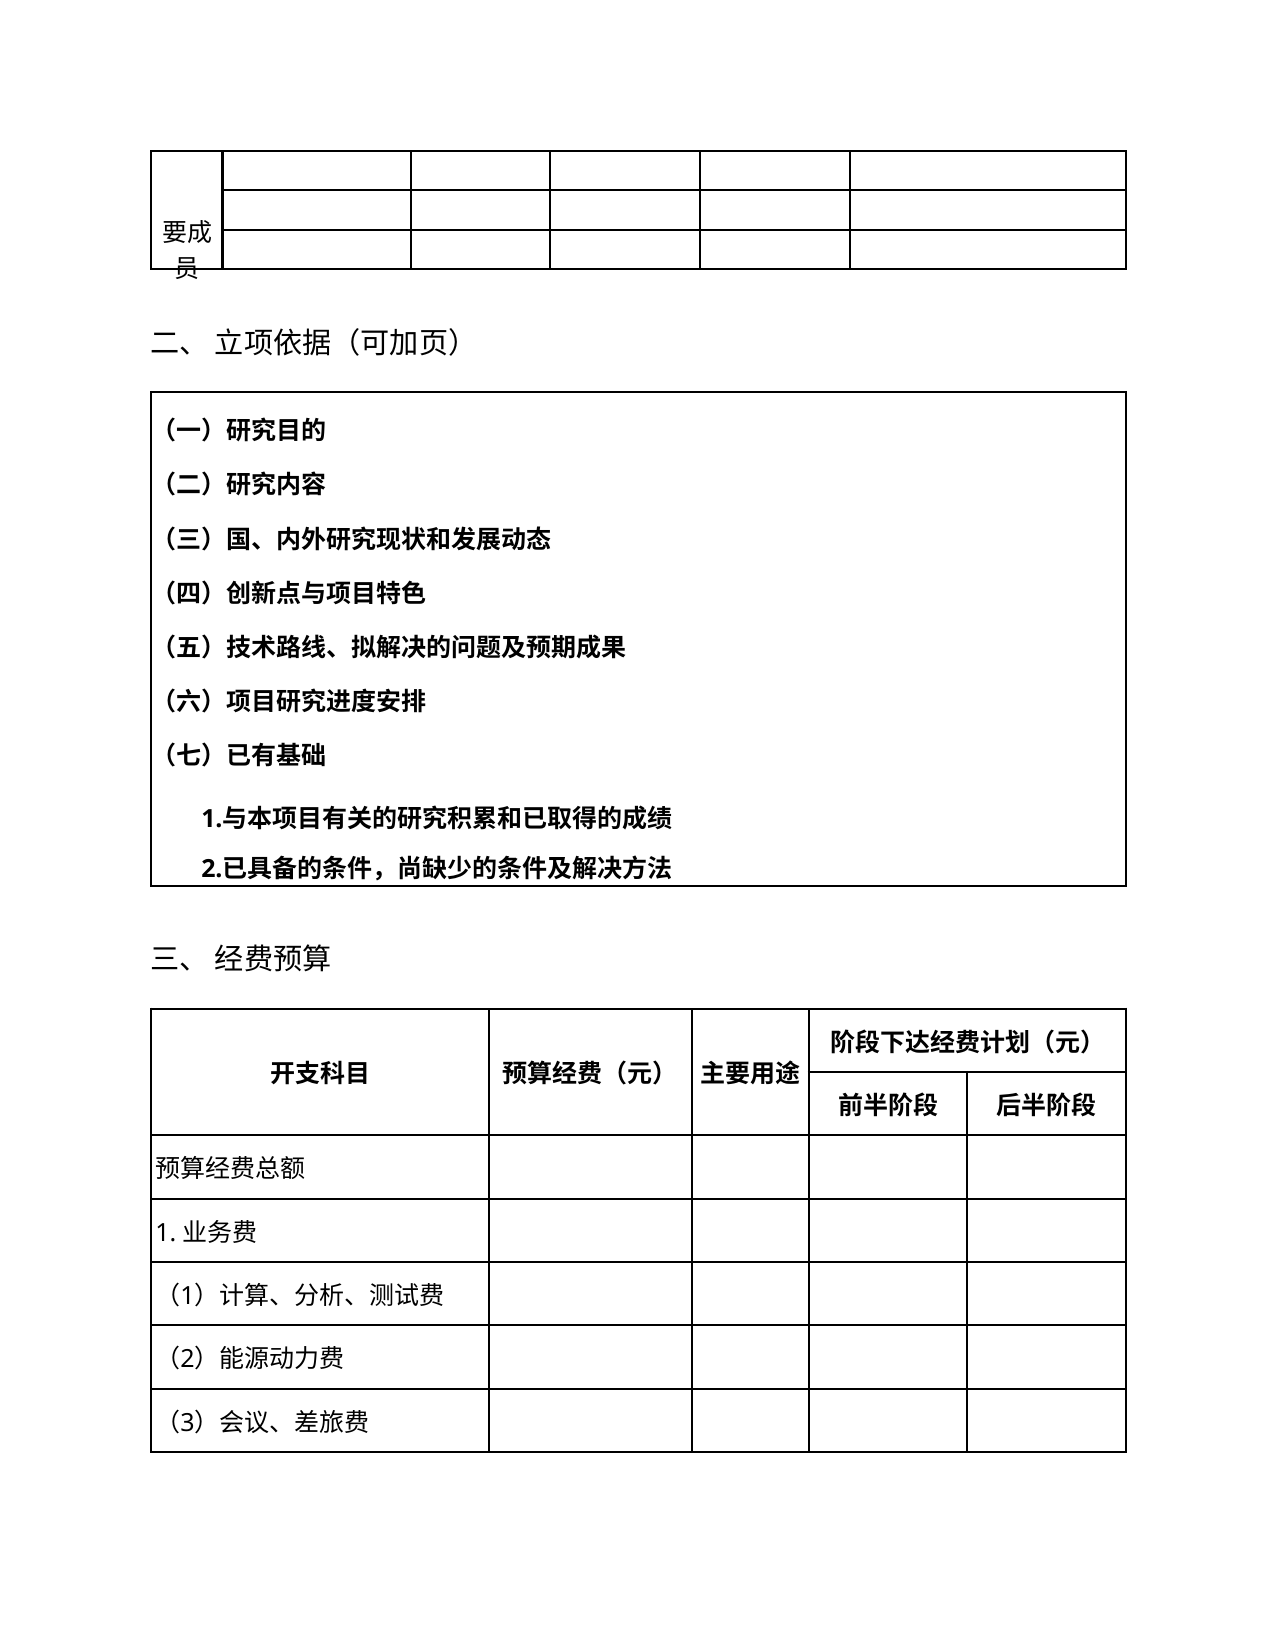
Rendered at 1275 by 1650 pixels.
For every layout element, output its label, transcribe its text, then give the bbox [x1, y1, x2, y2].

table_cell [701, 191, 849, 228]
table_cell [224, 231, 410, 268]
table_cell [968, 1263, 1125, 1324]
table_cell [851, 152, 1125, 189]
table_cell [968, 1326, 1125, 1387]
table_cell [693, 1326, 808, 1387]
table_cell [490, 1200, 691, 1261]
subtitle 二、 立项依据（可加页） [150, 299, 1125, 362]
table_cell [810, 1263, 966, 1324]
table_cell [693, 1200, 808, 1261]
table_cell [810, 1326, 966, 1387]
table_cell 前半阶段 [810, 1073, 966, 1134]
table_cell 后半阶段 [968, 1073, 1125, 1134]
table_cell [412, 231, 549, 268]
table_cell （2）能源动力费 [152, 1326, 488, 1387]
table_cell [224, 152, 410, 189]
table_header 开支科目 [152, 1010, 488, 1134]
table_cell [701, 231, 849, 268]
table_cell [968, 1136, 1125, 1197]
table_cell [968, 1390, 1125, 1451]
table_header 主要用途 [693, 1010, 808, 1134]
table_cell 预算经费总额 [152, 1136, 488, 1197]
subtitle 三、 经费预算 [150, 916, 1125, 978]
table_cell [810, 1136, 966, 1197]
table_cell [490, 1263, 691, 1324]
table_header 阶段下达经费计划（元） [810, 1010, 1125, 1071]
table_cell （3）会议、差旅费 [152, 1390, 488, 1451]
table_cell [701, 152, 849, 189]
table_cell [490, 1390, 691, 1451]
table_cell [968, 1200, 1125, 1261]
table_cell [851, 231, 1125, 268]
table_cell [490, 1136, 691, 1197]
table_cell [551, 152, 699, 189]
table_cell [851, 191, 1125, 228]
table_cell （1）计算、分析、测试费 [152, 1263, 488, 1324]
table_cell [551, 191, 699, 228]
table_cell [412, 191, 549, 228]
table_cell [810, 1390, 966, 1451]
table_cell 1. 业务费 [152, 1200, 488, 1261]
table_cell [224, 191, 410, 228]
table_header 预算经费（元） [490, 1010, 691, 1134]
table_header （一）研究目的 （二）研究内容 （三）国、内外研究现状和发展动态 （四）创新点与项目特色 （五）技术路线、拟解决的问题及预期成果 （六）项目研究进度安排 （七）已有基础 1.与本项目有关的研究积累和已取得的成绩 2.已具备的条件，尚缺少的条件及解决方法 [152, 393, 1125, 884]
table_cell [412, 152, 549, 189]
table_cell [490, 1326, 691, 1387]
table_cell [693, 1390, 808, 1451]
table_cell [693, 1136, 808, 1197]
table_cell [551, 231, 699, 268]
table_cell [810, 1200, 966, 1261]
table_cell [693, 1263, 808, 1324]
